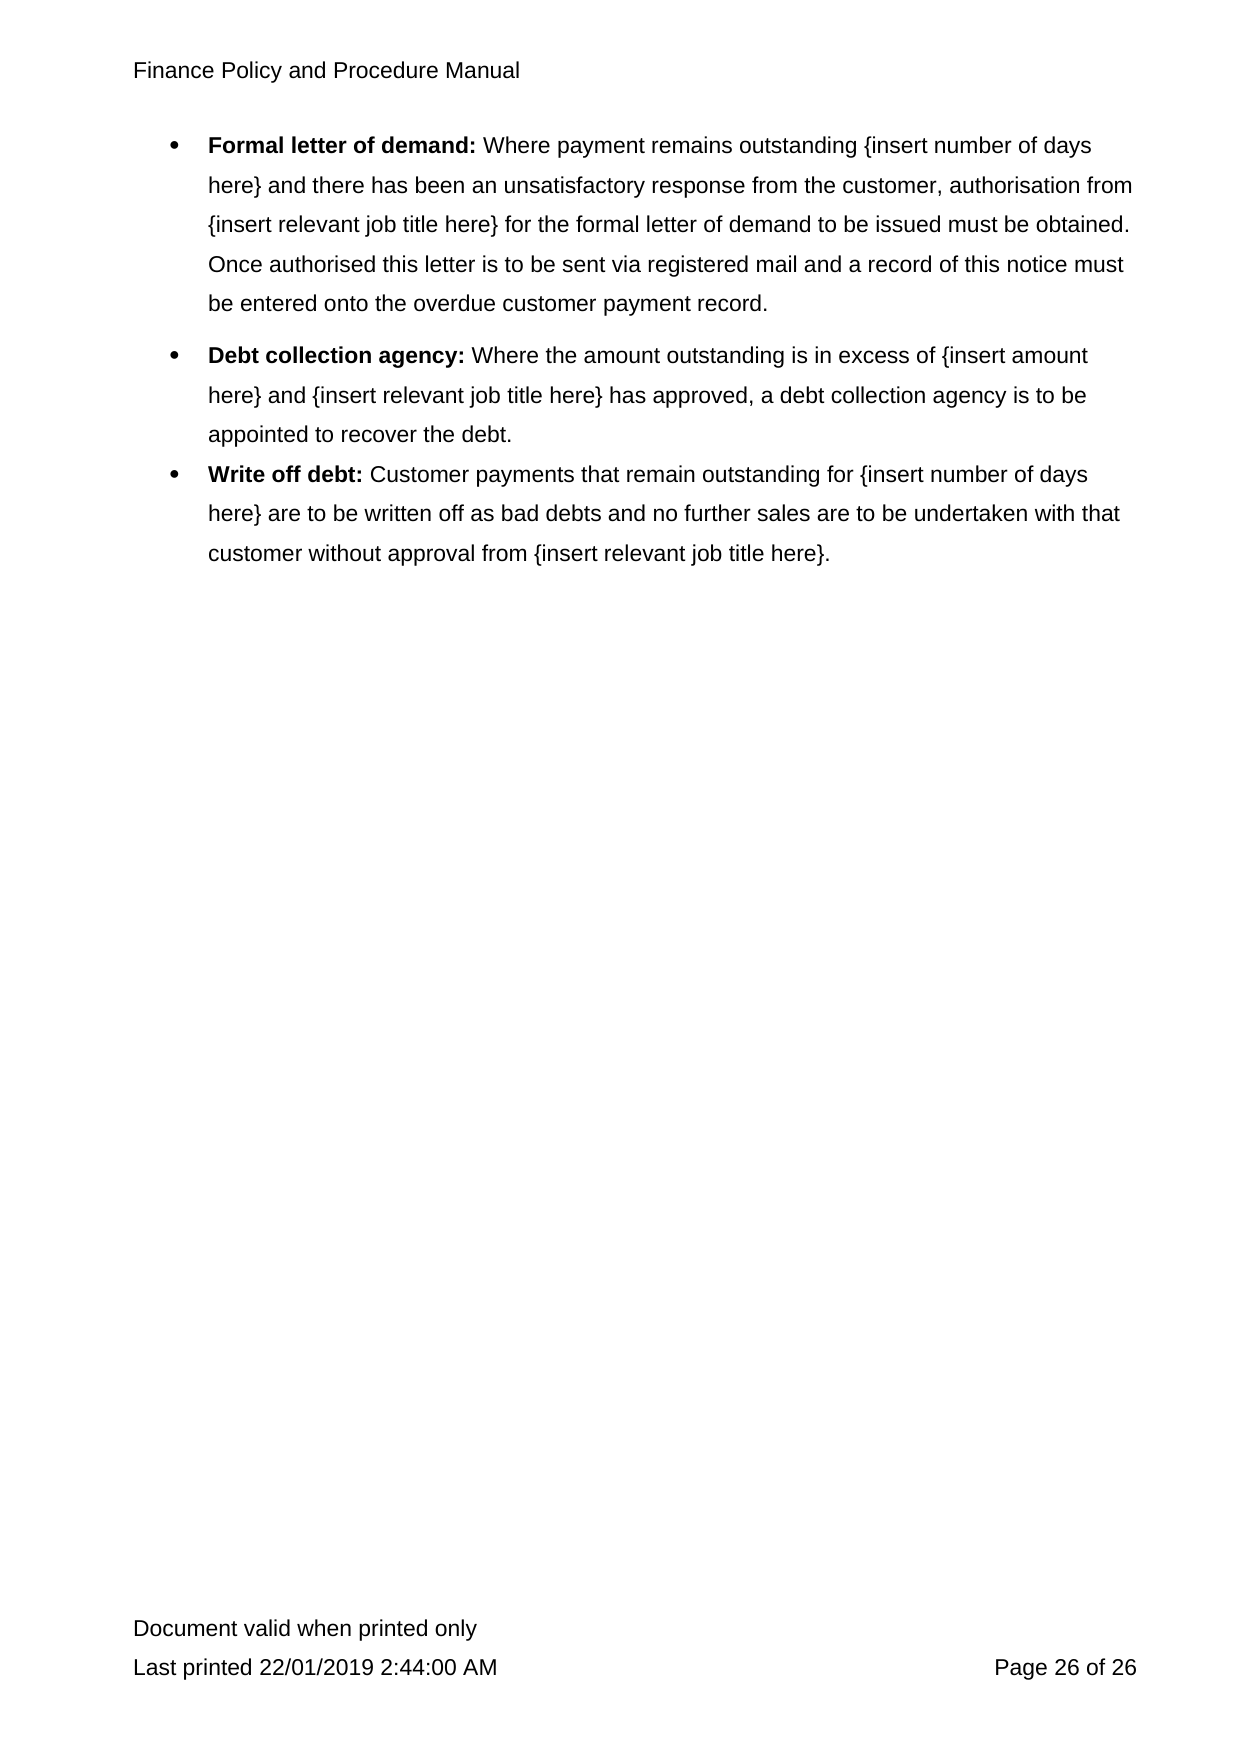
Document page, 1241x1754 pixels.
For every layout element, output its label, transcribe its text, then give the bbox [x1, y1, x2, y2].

list Formal letter of demand: Where payment remains outstanding {insert number of days here} and there has been an unsatisfactory response from the customer, authorisation from {insert relevant job title here} for the formal letter of demand to be issued must be obtained. Once authorised this letter is to be sent via registered mail and a record of this notice must be entered onto the overdue customer payment record. [170, 132, 1137, 317]
list Write off debt: Customer payments that remain outstanding for {insert number of days here} are to be written off as bad debts and no further sales are to be undertaken with that customer without approval from {insert relevant job title here}. [170, 461, 1137, 566]
list Debt collection agency: Where the amount outstanding is in excess of {insert amount here} and {insert relevant job title here} has approved, a debt collection agency is to be appointed to recover the debt. [170, 342, 1137, 448]
